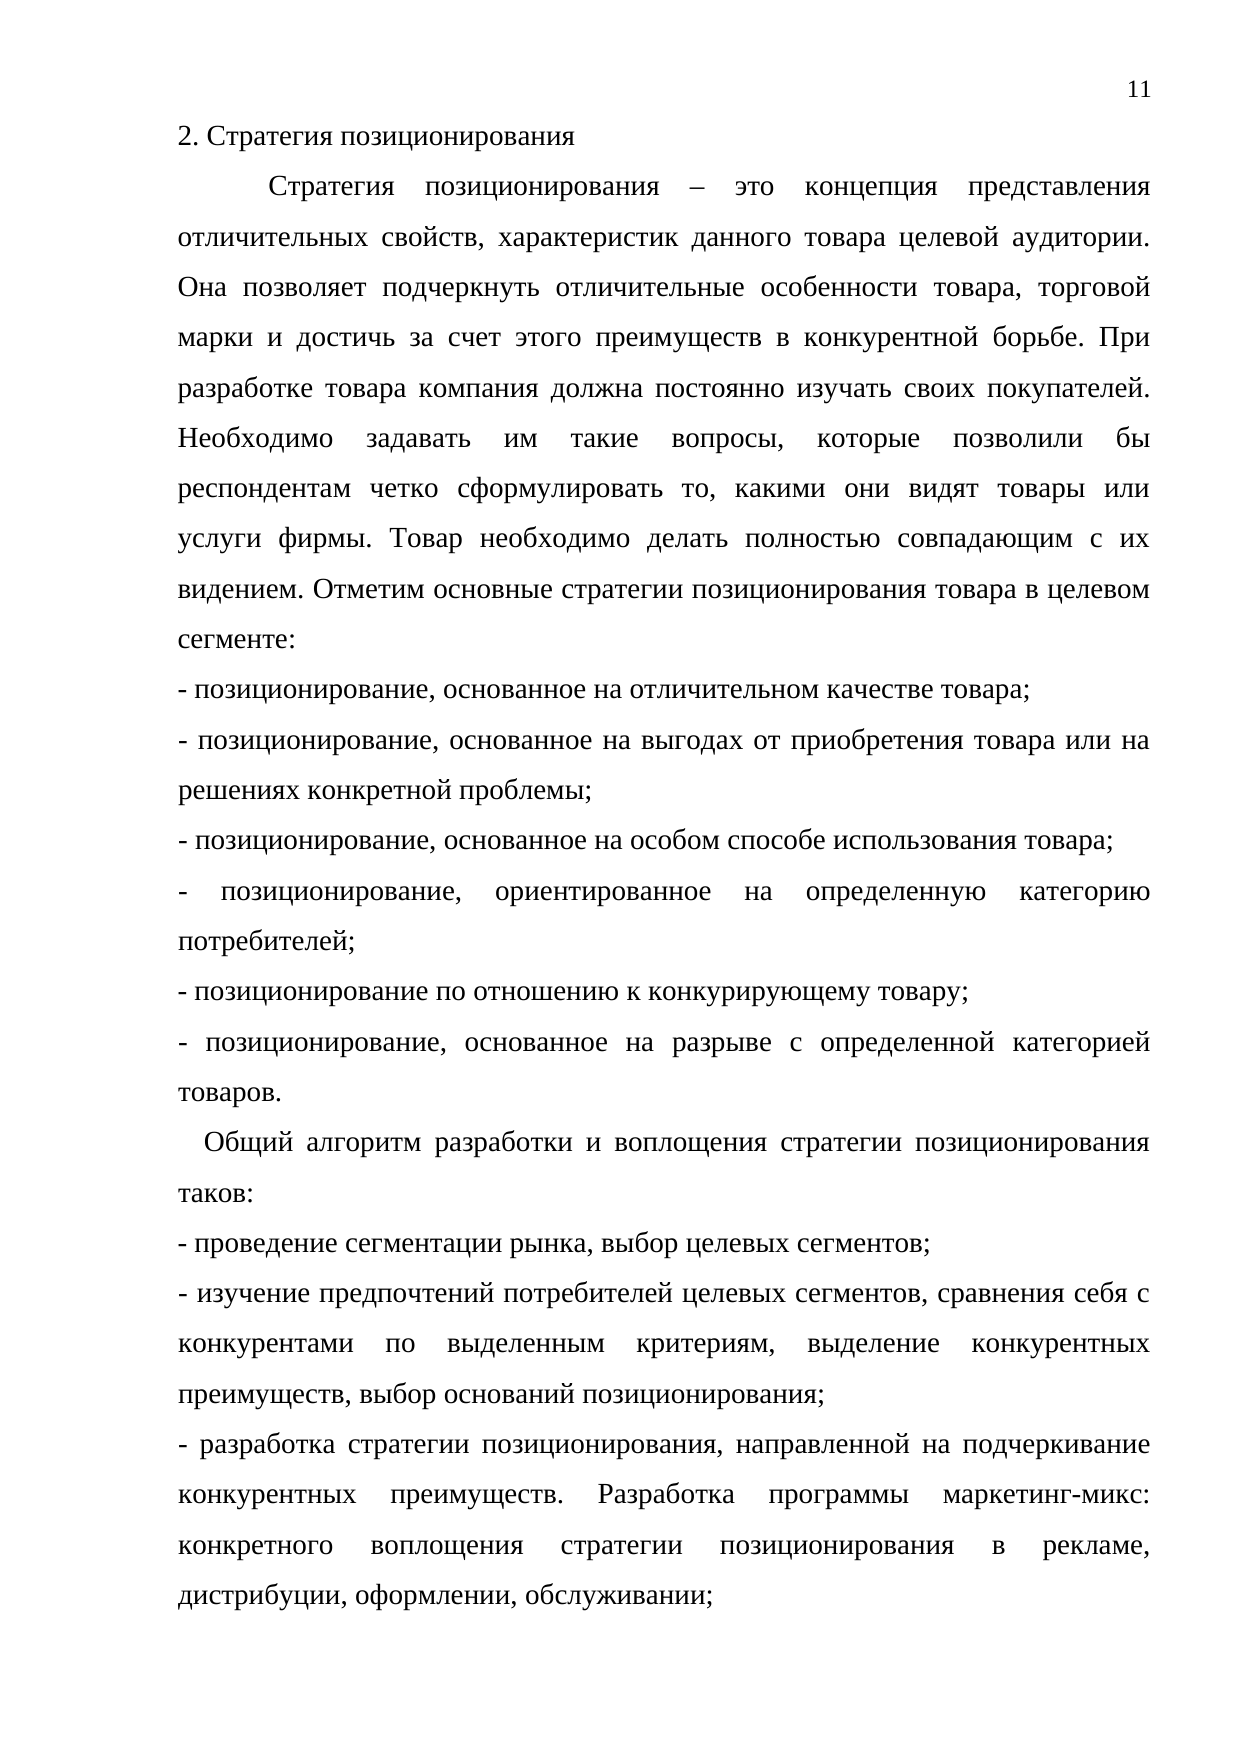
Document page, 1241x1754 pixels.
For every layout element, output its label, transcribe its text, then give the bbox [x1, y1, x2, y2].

text Стратегия позиционирования – это концепция представления отличительных свойств, характеристик данного товара целевой аудитории. Она позволяет подчеркнуть отличительные особенности товара, торговой марки и достичь за счет этого преимуществ в конкурентной борьбе. При разработке товара компания должна постоянно изучать своих покупателей. Необходимо задавать им такие вопросы, которые позволили бы респондентам четко сформулировать то, какими они видят товары или услуги фирмы. Товар необходимо делать полностью совпадающим с их видением. Отметим основные стратегии позиционирования товара в целевом сегменте: [177, 168, 1151, 655]
text 2. Стратегия позиционирования [177, 118, 1152, 152]
text - позиционирование, основанное на особом способе использования товара; [178, 822, 1151, 856]
text - позиционирование, основанное на разрыве с определенной категорией товаров. [178, 1024, 1151, 1108]
text - позиционирование, основанное на выгодах от приобретения товара или на решениях конкретной проблемы; [178, 722, 1151, 806]
text Общий алгоритм разработки и воплощения стратегии позиционирования таков: [178, 1124, 1151, 1208]
text - позиционирование, ориентированное на определенную категорию потребителей; [178, 873, 1151, 957]
text - разработка стратегии позиционирования, направленной на подчеркивание конкурентных преимуществ. Разработка программы маркетинг-микс: конкретного воплощения стратегии позиционирования в рекламе, дистрибуции, оформлении, обслуживании; [178, 1426, 1151, 1611]
text - позиционирование по отношению к конкурирующему товару; [177, 973, 1151, 1007]
text - проведение сегментации рынка, выбор целевых сегментов; [177, 1225, 1151, 1258]
text - изучение предпочтений потребителей целевых сегментов, сравнения себя с конкурентами по выделенным критериям, выделение конкурентных преимуществ, выбор оснований позиционирования; [178, 1275, 1151, 1409]
text - позиционирование, основанное на отличительном качестве товара; [177, 672, 1151, 705]
